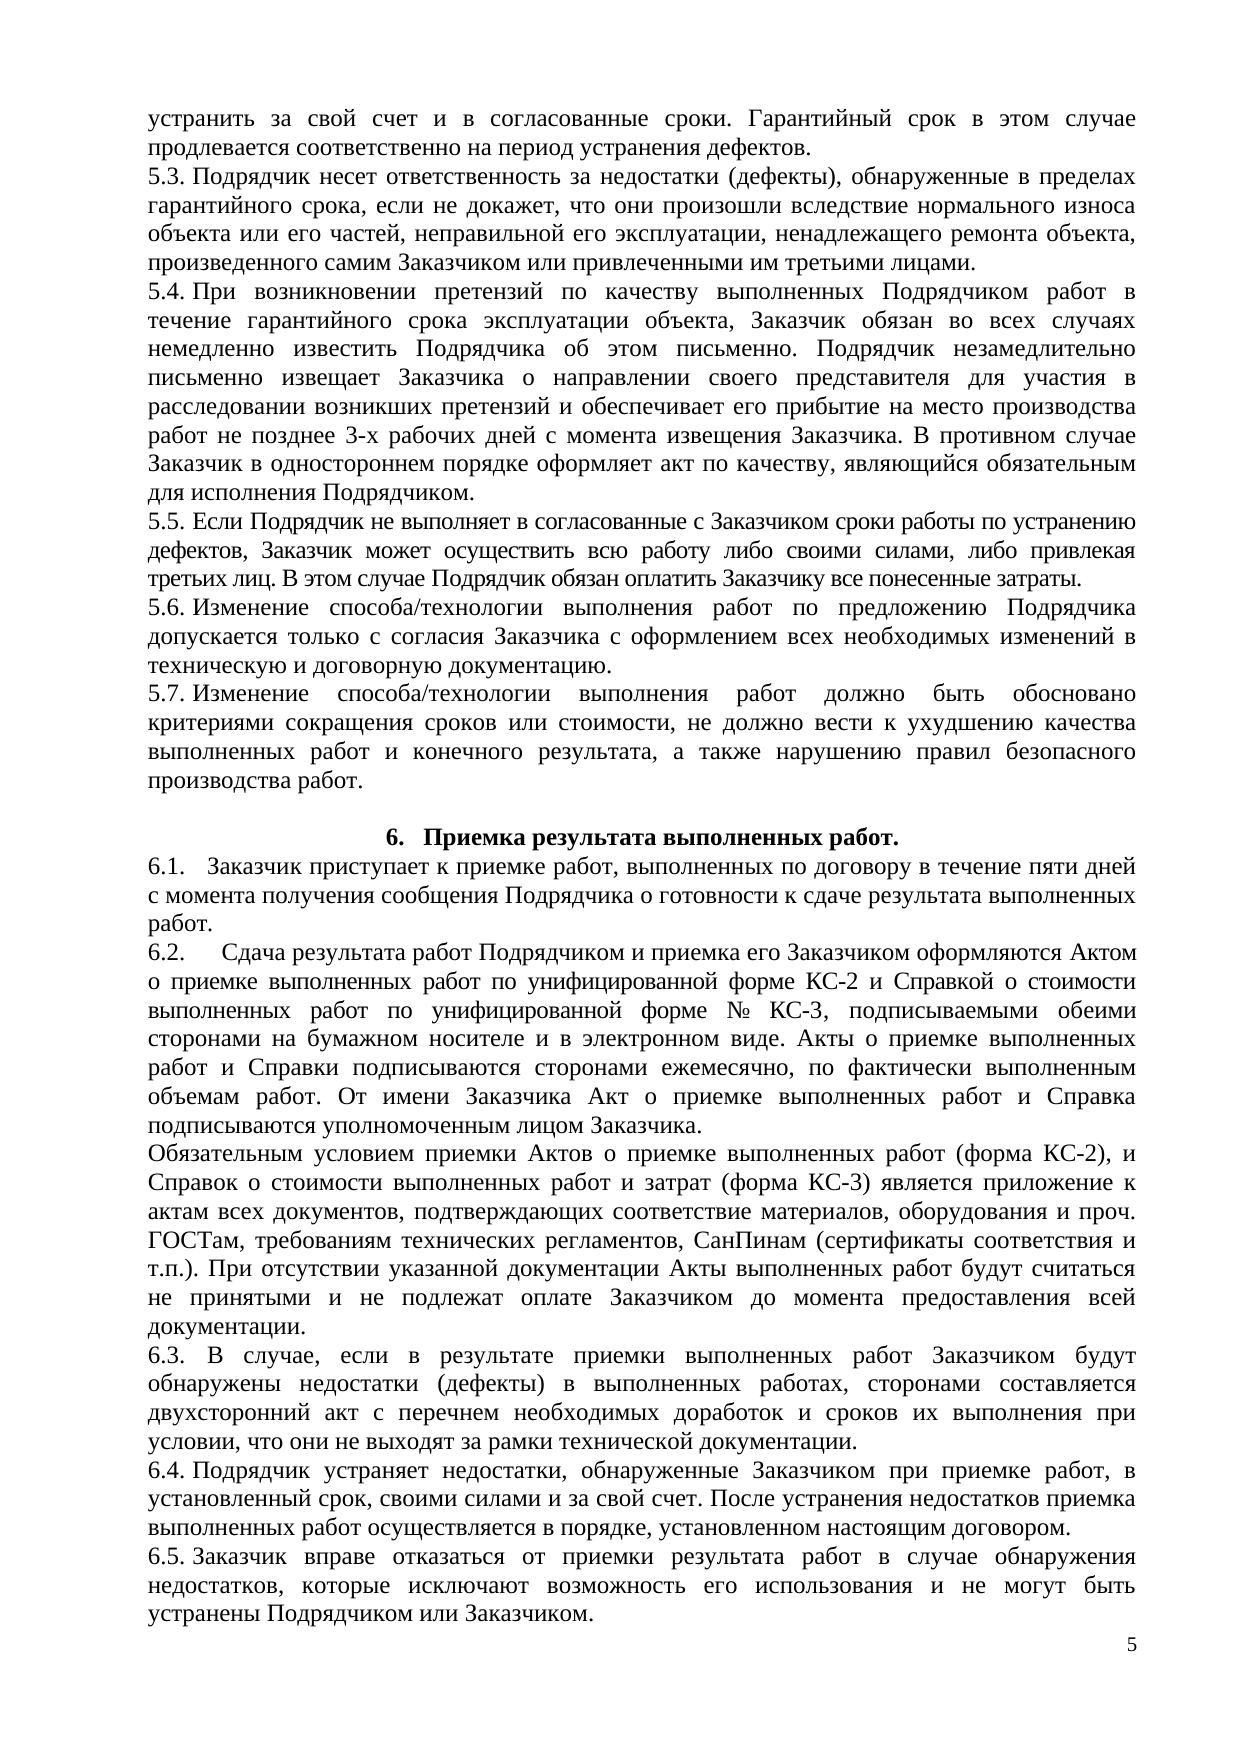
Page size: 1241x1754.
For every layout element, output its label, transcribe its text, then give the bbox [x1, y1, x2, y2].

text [148, 103, 1137, 161]
list При возникновении претензий по качеству выполненных Подрядчиком работ в течение гарантийного срока эксплуатации объекта, Заказчик обязан во всех случаях немедленно известить Подрядчика об этом письменно. Подрядчик незамедлительно письменно извещает Заказчика о направлении своего представителя для участия в расследовании возникших претензий и обеспечивает его прибытие на место производства работ не позднее 3-х рабочих дней с момента извещения Заказчика. В противном случае Заказчик в одностороннем порядке оформляет акт по качеству, являющийся обязательным для исполнения Подрядчиком. [148, 276, 1137, 506]
list Подрядчик несет ответственность за недостатки (дефекты), обнаруженные в пределах гарантийного срока, если не докажет, что они произошли вследствие нормального износа объекта или его частей, неправильной его эксплуатации, ненадлежащего ремонта объекта, произведенного самим Заказчиком или привлеченными им третьими лицами. [148, 161, 1137, 276]
list Обязательным условием приемки Актов о приемке выполненных работ (форма КС-2), и Справок о стоимости выполненных работ и затрат (форма КС-3) является приложение к актам всех документов, подтверждающих соответствие материалов, оборудования и проч. ГОСТам, требованиям технических регламентов, СанПинам (сертификаты соответствия и т.п.). При отсутствии указанной документации Акты выполненных работ будут считаться не принятыми и не подлежат оплате Заказчиком до момента предоставления всей документации. [148, 1138, 1137, 1340]
list Изменение способа/технологии выполнения работ по предложению Подрядчика допускается только с согласия Заказчика с оформлением всех необходимых изменений в техническую и договорную документацию. [148, 592, 1137, 678]
list Сдача результата работ Подрядчиком и приемка его Заказчиком оформляются Актом о приемке выполненных работ по унифицированной форме КС-2 и Справкой о стоимости выполненных работ по унифицированной форме № КС-3, подписываемыми обеими сторонами на бумажном носителе и в электронном виде. Акты о приемке выполненных работ и Справки подписываются сторонами ежемесячно, по фактически выполненным объемам работ. От имени Заказчика Акт о приемке выполненных работ и Справка подписываются уполномоченным лицом Заказчика. [148, 937, 1137, 1138]
list Приемка результата выполненных работ. [148, 822, 1137, 851]
list Подрядчик устраняет недостатки, обнаруженные Заказчиком при приемке работ, в установленный срок, своими силами и за свой счет. После устранения недостатков приемка выполненных работ осуществляется в порядке, установленном настоящим договором. [148, 1455, 1137, 1541]
list Заказчик приступает к приемке работ, выполненных по договору в течение пяти дней с момента получения сообщения Подрядчика о готовности к сдаче результата выполненных работ. [148, 851, 1137, 937]
list Если Подрядчик не выполняет в согласованные с Заказчиком сроки работы по устранению дефектов, Заказчик может осуществить всю работу либо своими силами, либо привлекая третьих лиц. В этом случае Подрядчик обязан оплатить Заказчику все понесенные затраты. [148, 506, 1137, 592]
list В случае, если в результате приемки выполненных работ Заказчиком будут обнаружены недостатки (дефекты) в выполненных работах, сторонами составляется двухсторонний акт с перечнем необходимых доработок и сроков их выполнения при условии, что они не выходят за рамки технической документации. [148, 1340, 1137, 1455]
list Заказчик вправе отказаться от приемки результата работ в случае обнаружения недостатков, которые исключают возможность его использования и не могут быть устранены Подрядчиком или Заказчиком. [148, 1541, 1137, 1627]
list Изменение способа/технологии выполнения работ должно быть обосновано критериями сокращения сроков или стоимости, не должно вести к ухудшению качества выполненных работ и конечного результата, а также нарушению правил безопасного производства работ. [148, 678, 1137, 793]
